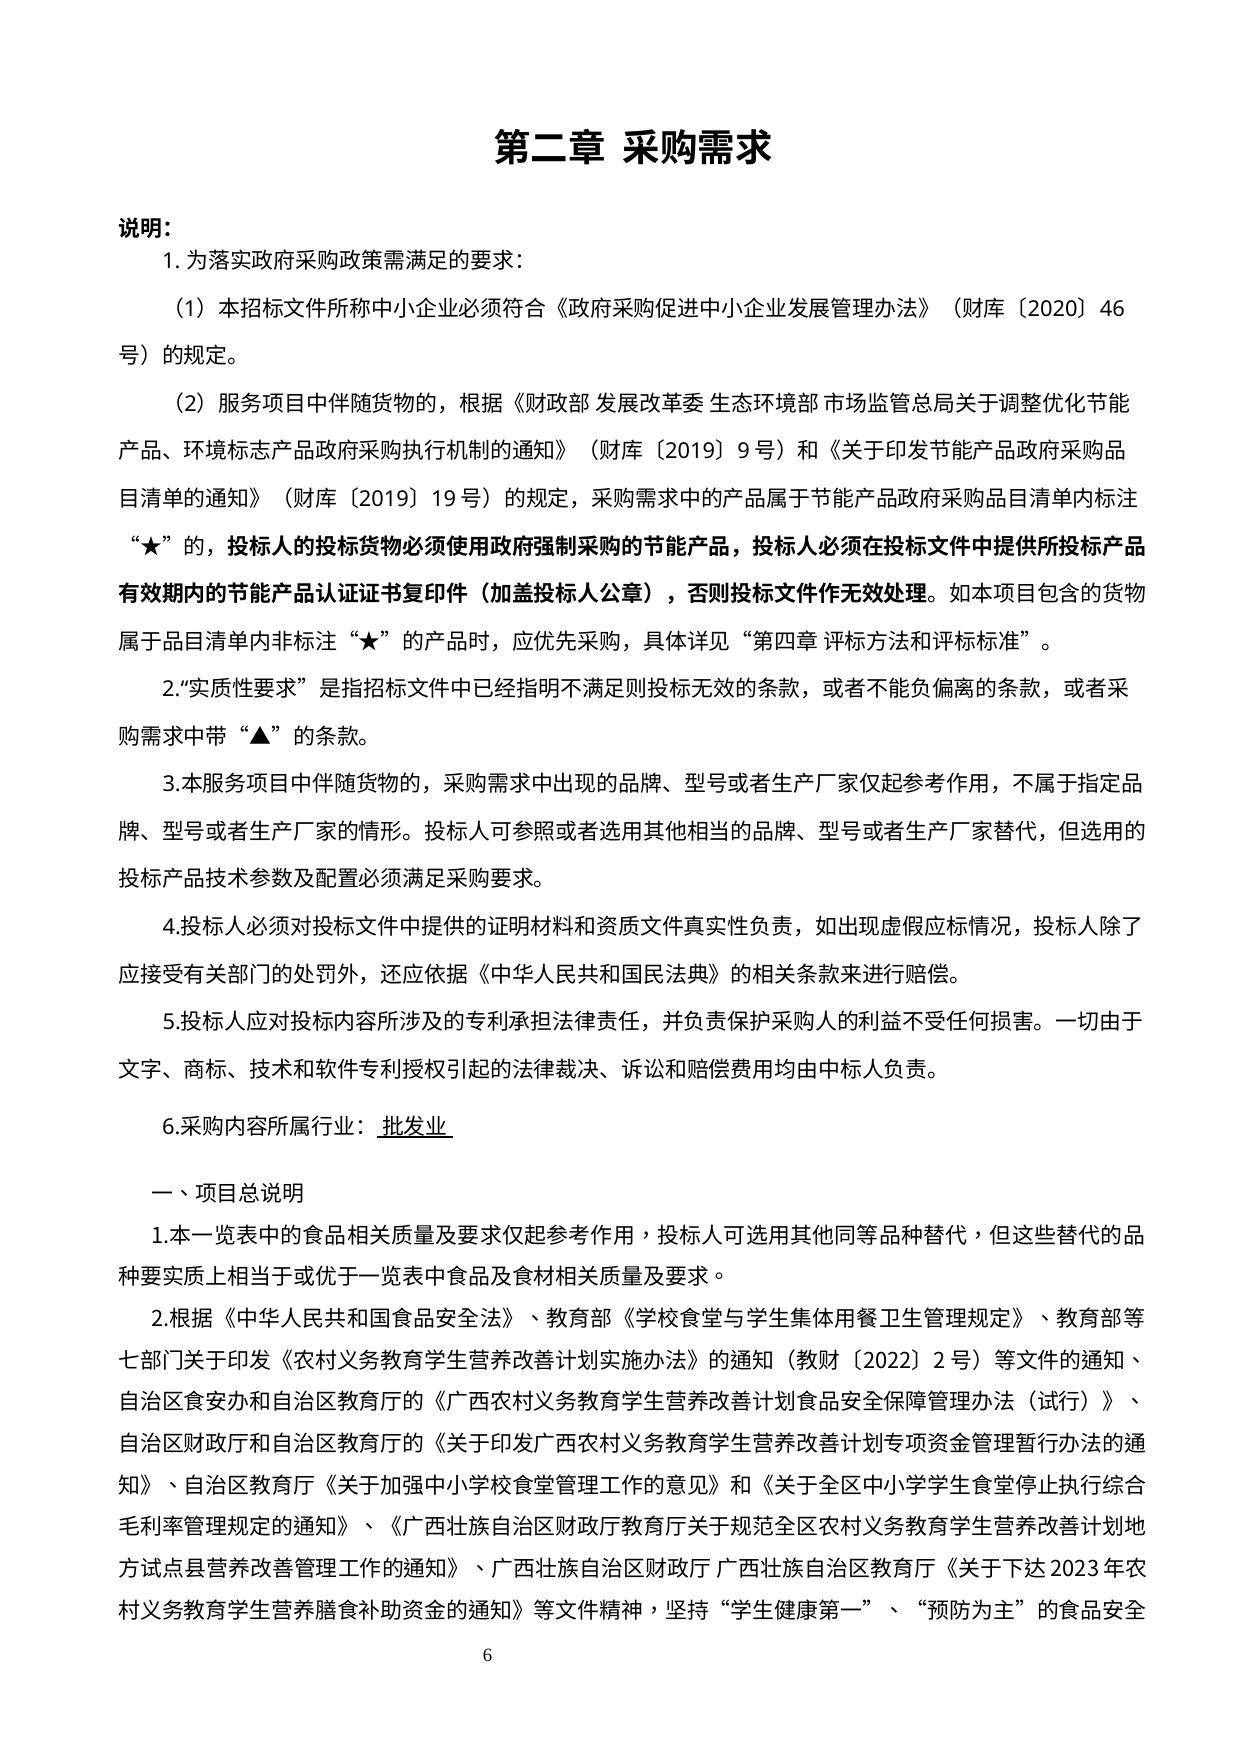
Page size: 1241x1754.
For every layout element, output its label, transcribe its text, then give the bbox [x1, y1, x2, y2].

text 一、项目总说明 [118, 1168, 1147, 1210]
text 1.本一览表中的食品相关质量及要求仅起参考作用，投标人可选用其他同等品种替代，但这些替代的品种要实质上相当于或优于一览表中食品及食材相关质量及要求。 [118, 1210, 1147, 1293]
text 6.采购内容所属行业： 批发业 [118, 1099, 1147, 1143]
text （1）本招标文件所称中小企业必须符合《政府采购促进中小企业发展管理办法》（财库〔2020〕46号）的规定。 [118, 291, 1147, 370]
text 第二章 采购需求 [118, 118, 1147, 172]
text 5.投标人应对投标内容所涉及的专利承担法律责任，并负责保护采购人的利益不受任何损害。一切由于文字、商标、技术和软件专利授权引起的法律裁决、诉讼和赔偿费用均由中标人负责。 [118, 1004, 1147, 1083]
text 4.投标人必须对投标文件中提供的证明材料和资质文件真实性负责，如出现虚假应标情况，投标人除了应接受有关部门的处罚外，还应依据《中华人民共和国民法典》的相关条款来进行赔偿。 [118, 909, 1147, 988]
text 说明： [118, 208, 1147, 243]
text 1. 为落实政府采购政策需满足的要求： [118, 243, 1147, 275]
text （2）服务项目中伴随货物的，根据《财政部 发展改革委 生态环境部 市场监管总局关于调整优化节能产品、环境标志产品政府采购执行机制的通知》（财库〔2019〕9号）和《关于印发节能产品政府采购品目清单的通知》（财库〔2019〕19号）的规定，采购需求中的产品属于节能产品政府采购品目清单内标注“★”的，投标人的投标货物必须使用政府强制采购的节能产品，投标人必须在投标文件中提供所投标产品有效期内的节能产品认证证书复印件（加盖投标人公章），否则投标文件作无效处理。如本项目包含的货物属于品目清单内非标注“★”的产品时，应优先采购，具体详见“第四章 评标方法和评标标准”。 [118, 386, 1147, 655]
text 3.本服务项目中伴随货物的，采购需求中出现的品牌、型号或者生产厂家仅起参考作用，不属于指定品牌、型号或者生产厂家的情形。投标人可参照或者选用其他相当的品牌、型号或者生产厂家替代，但选用的投标产品技术参数及配置必须满足采购要求。 [118, 766, 1147, 893]
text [118, 1293, 1147, 1626]
text 2.“实质性要求”是指招标文件中已经指明不满足则投标无效的条款，或者不能负偏离的条款，或者采购需求中带“▲”的条款。 [118, 671, 1147, 751]
